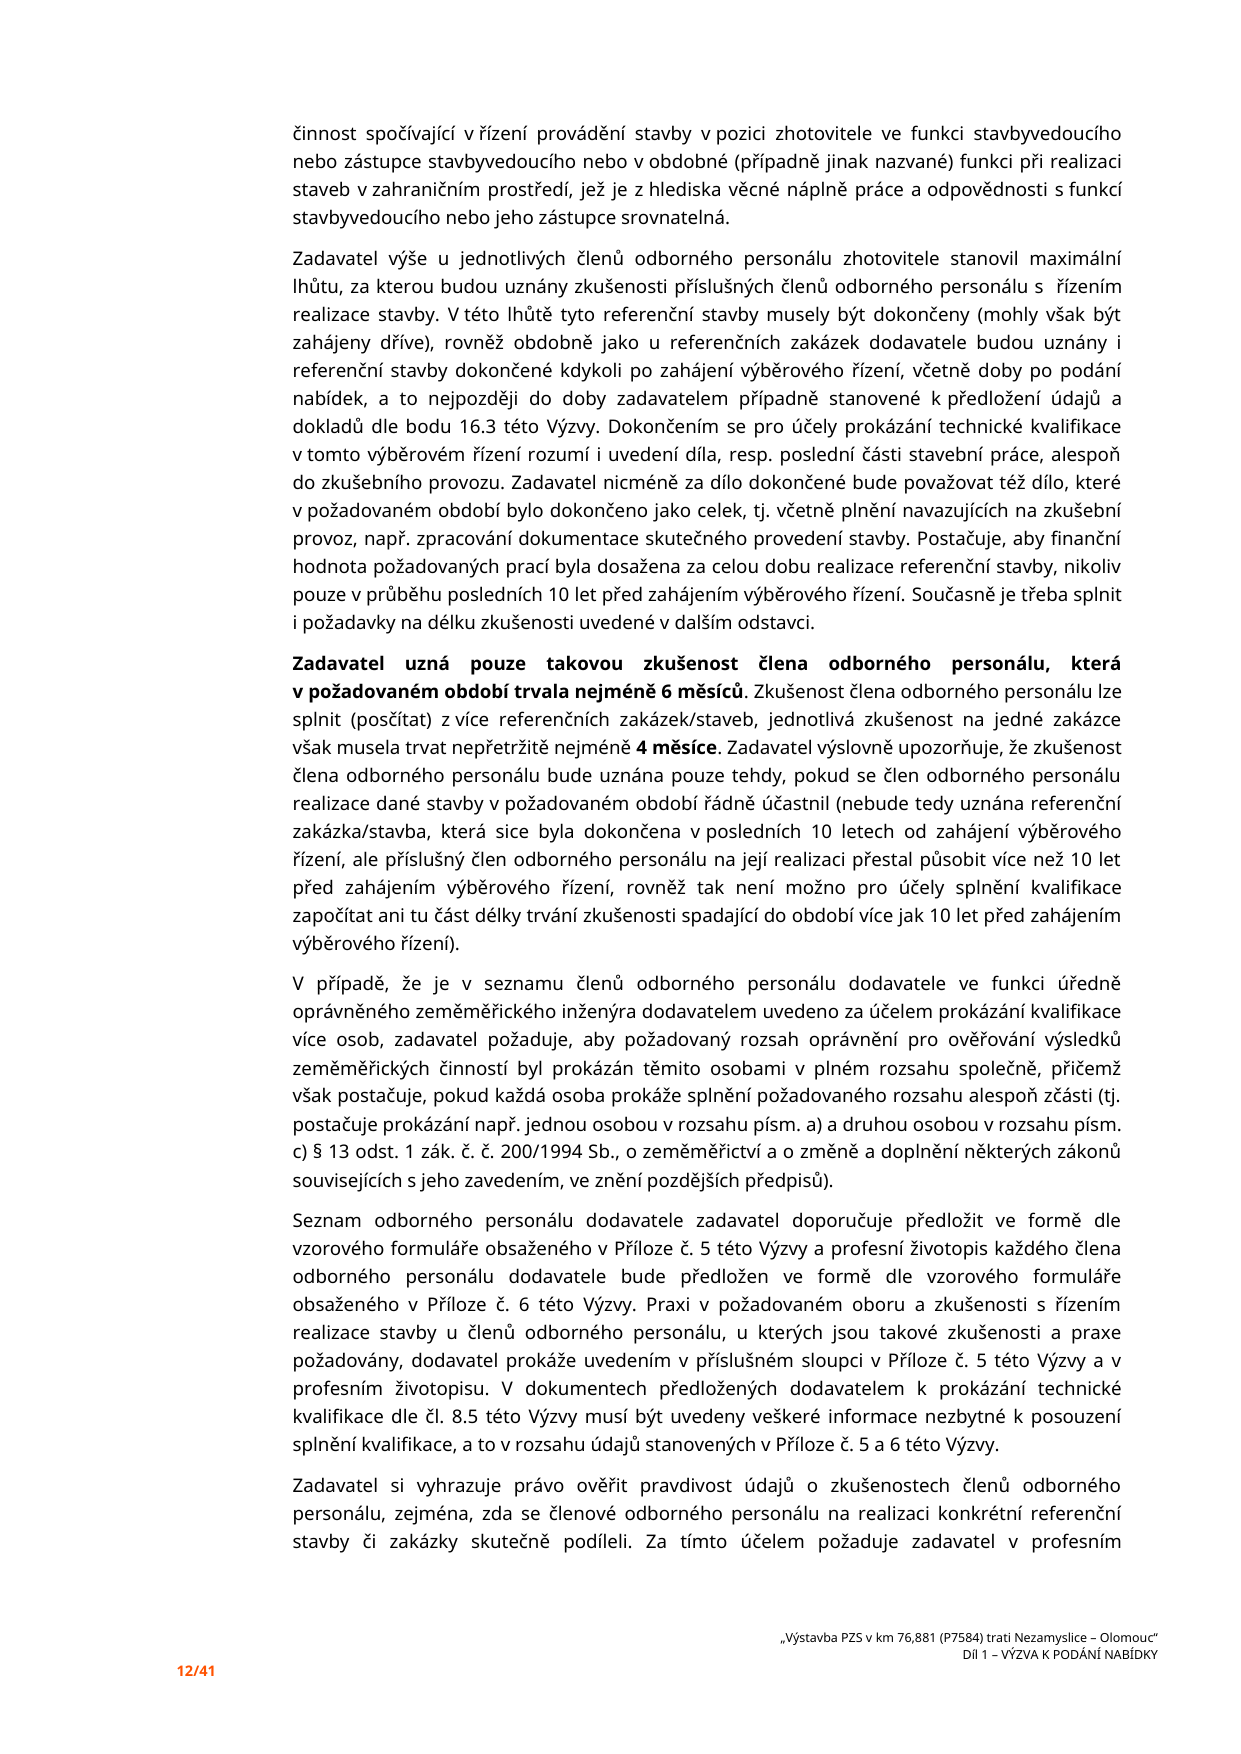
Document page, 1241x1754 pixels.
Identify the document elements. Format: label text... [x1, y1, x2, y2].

text Seznam odborného personálu dodavatele zadavatel doporučuje předložit ve formě dle vzorového formuláře obsaženého v Příloze č. 5 této Výzvy a profesní životopis každého člena odborného personálu dodavatele bude předložen ve formě dle vzorového formuláře obsaženého v Příloze č. 6 této Výzvy. Praxi v požadovaném oboru a zkušenosti s řízením realizace stavby u členů odborného personálu, u kterých jsou takové zkušenosti a praxe požadovány, dodavatel prokáže uvedením v příslušném sloupci v Příloze č. 5 této Výzvy a v profesním životopisu. V dokumentech předložených dodavatelem k prokázání technické kvalifikace dle čl. 8.5 této Výzvy musí být uvedeny veškeré informace nezbytné k posouzení splnění kvalifikace, a to v rozsahu údajů stanovených v Příloze č. 5 a 6 této Výzvy. [292, 1207, 1122, 1457]
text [292, 1472, 1122, 1554]
text V případě, že je v seznamu členů odborného personálu dodavatele ve funkci úředně oprávněného zeměměřického inženýra dodavatelem uvedeno za účelem prokázání kvalifikace více osob, zadavatel požaduje, aby požadovaný rozsah oprávnění pro ověřování výsledků zeměměřických činností byl prokázán těmito osobami v plném rozsahu společně, přičemž však postačuje, pokud každá osoba prokáže splnění požadovaného rozsahu alespoň zčásti (tj. postačuje prokázání např. jednou osobou v rozsahu písm. a) a druhou osobou v rozsahu písm. c) § 13 odst. 1 zák. č. č. 200/1994 Sb., o zeměměřictví a o změně a doplnění některých zákonů souvisejících s jeho zavedením, ve znění pozdějších předpisů). [292, 971, 1122, 1192]
text Zadavatel uzná pouze takovou zkušenost člena odborného personálu, která v požadovaném období trvala nejméně 6 měsíců. Zkušenost člena odborného personálu lze splnit (posčítat) z více referenčních zakázek/staveb, jednotlivá zkušenost na jedné zakázce však musela trvat nepřetržitě nejméně 4 měsíce. Zadavatel výslovně upozorňuje, že zkušenost člena odborného personálu bude uznána pouze tehdy, pokud se člen odborného personálu realizace dané stavby v požadovaném období řádně účastnil (nebude tedy uznána referenční zakázka/stavba, která sice byla dokončena v posledních 10 letech od zahájení výběrového řízení, ale příslušný člen odborného personálu na její realizaci přestal působit více než 10 let před zahájením výběrového řízení, rovněž tak není možno pro účely splnění kvalifikace započítat ani tu část délky trvání zkušenosti spadající do období více jak 10 let před zahájením výběrového řízení). [292, 650, 1122, 956]
text Zadavatel výše u jednotlivých členů odborného personálu zhotovitele stanovil maximální lhůtu, za kterou budou uznány zkušenosti příslušných členů odborného personálu s řízením realizace stavby. V této lhůtě tyto referenční stavby musely být dokončeny (mohly však být zahájeny dříve), rovněž obdobně jako u referenčních zakázek dodavatele budou uznány i referenční stavby dokončené kdykoli po zahájení výběrového řízení, včetně doby po podání nabídek, a to nejpozději do doby zadavatelem případně stanovené k předložení údajů a dokladů dle bodu 16.3 této Výzvy. Dokončením se pro účely prokázání technické kvalifikace v tomto výběrovém řízení rozumí i uvedení díla, resp. poslední části stavební práce, alespoň do zkušebního provozu. Zadavatel nicméně za dílo dokončené bude považovat též dílo, které v požadovaném období bylo dokončeno jako celek, tj. včetně plnění navazujících na zkušební provoz, např. zpracování dokumentace skutečného provedení stavby. Postačuje, aby finanční hodnota požadovaných prací byla dosažena za celou dobu realizace referenční stavby, nikoliv pouze v průběhu posledních 10 let před zahájením výběrového řízení. Současně je třeba splnit i požadavky na délku zkušenosti uvedené v dalším odstavci. [292, 245, 1122, 635]
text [292, 121, 1122, 230]
